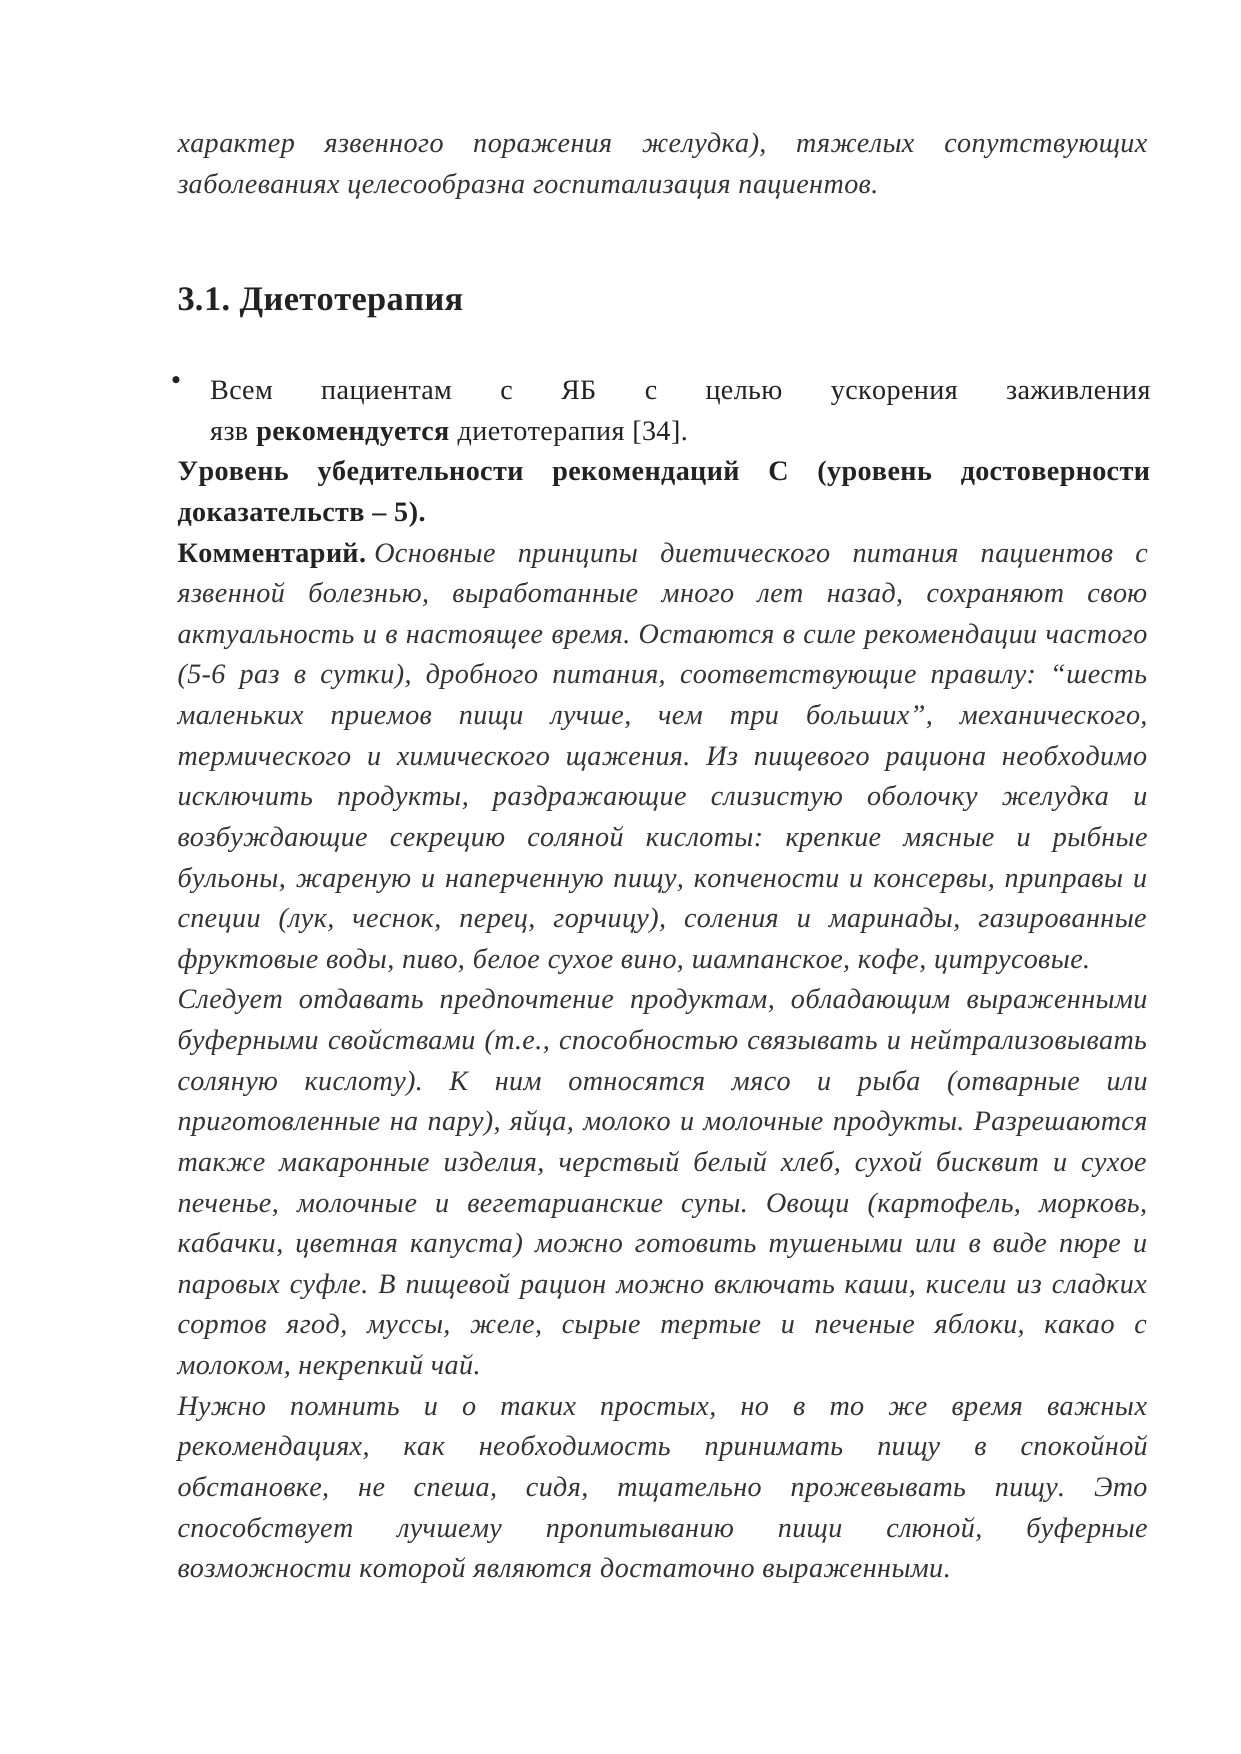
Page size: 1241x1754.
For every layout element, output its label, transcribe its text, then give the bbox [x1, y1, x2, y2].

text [177, 118, 1152, 199]
text Уровень убедительности рекомендаций С (уровень достоверности доказательств – 5). [177, 446, 1152, 527]
list Всем пациентам с ЯБ с целью ускорения заживления язв рекомендуется диетотерапия [34]. [172, 365, 1152, 446]
text Следует отдавать предпочтение продуктам, обладающим выраженными буферными свойствами (т.е., способностью связывать и нейтрализовывать соляную кислоту). К ним относятся мясо и рыба (отварные или приготовленные на пару), яйца, молоко и молочные продукты. Разрешаются также макаронные изделия, черствый белый хлеб, сухой бисквит и сухое печенье, молочные и вегетарианские супы. Овощи (картофель, морковь, кабачки, цветная капуста) можно готовить тушеными или в виде пюре и паровых суфле. В пищевой рацион можно включать каши, кисели из сладких сортов ягод, муссы, желе, сырые тертые и печеные яблоки, какао с молоком, некрепкий чай. [177, 974, 1152, 1381]
text Нужно помнить и о таких простых, но в то же время важных рекомендациях, как необходимость принимать пищу в спокойной обстановке, не спеша, сидя, тщательно прожевывать пищу. Это способствует лучшему пропитыванию пищи слюной, буферные возможности которой являются достаточно выраженными. [177, 1381, 1152, 1584]
text 3.1. Диетотерапия [177, 277, 1152, 318]
text Комментарий. Основные принципы диетического питания пациентов с язвенной болезнью, выработанные много лет назад, сохраняют свою актуальность и в настоящее время. Остаются в силе рекомендации частого (5-6 раз в сутки), дробного питания, соответствующие правилу: “шесть маленьких приемов пищи лучше, чем три больших”, механического, термического и химического щажения. Из пищевого рациона необходимо исключить продукты, раздражающие слизистую оболочку желудка и возбуждающие секрецию соляной кислоты: крепкие мясные и рыбные бульоны, жареную и наперченную пищу, копчености и консервы, приправы и специи (лук, чеснок, перец, горчицу), соления и маринады, газированные фруктовые воды, пиво, белое сухое вино, шампанское, кофе, цитрусовые. [177, 527, 1152, 974]
